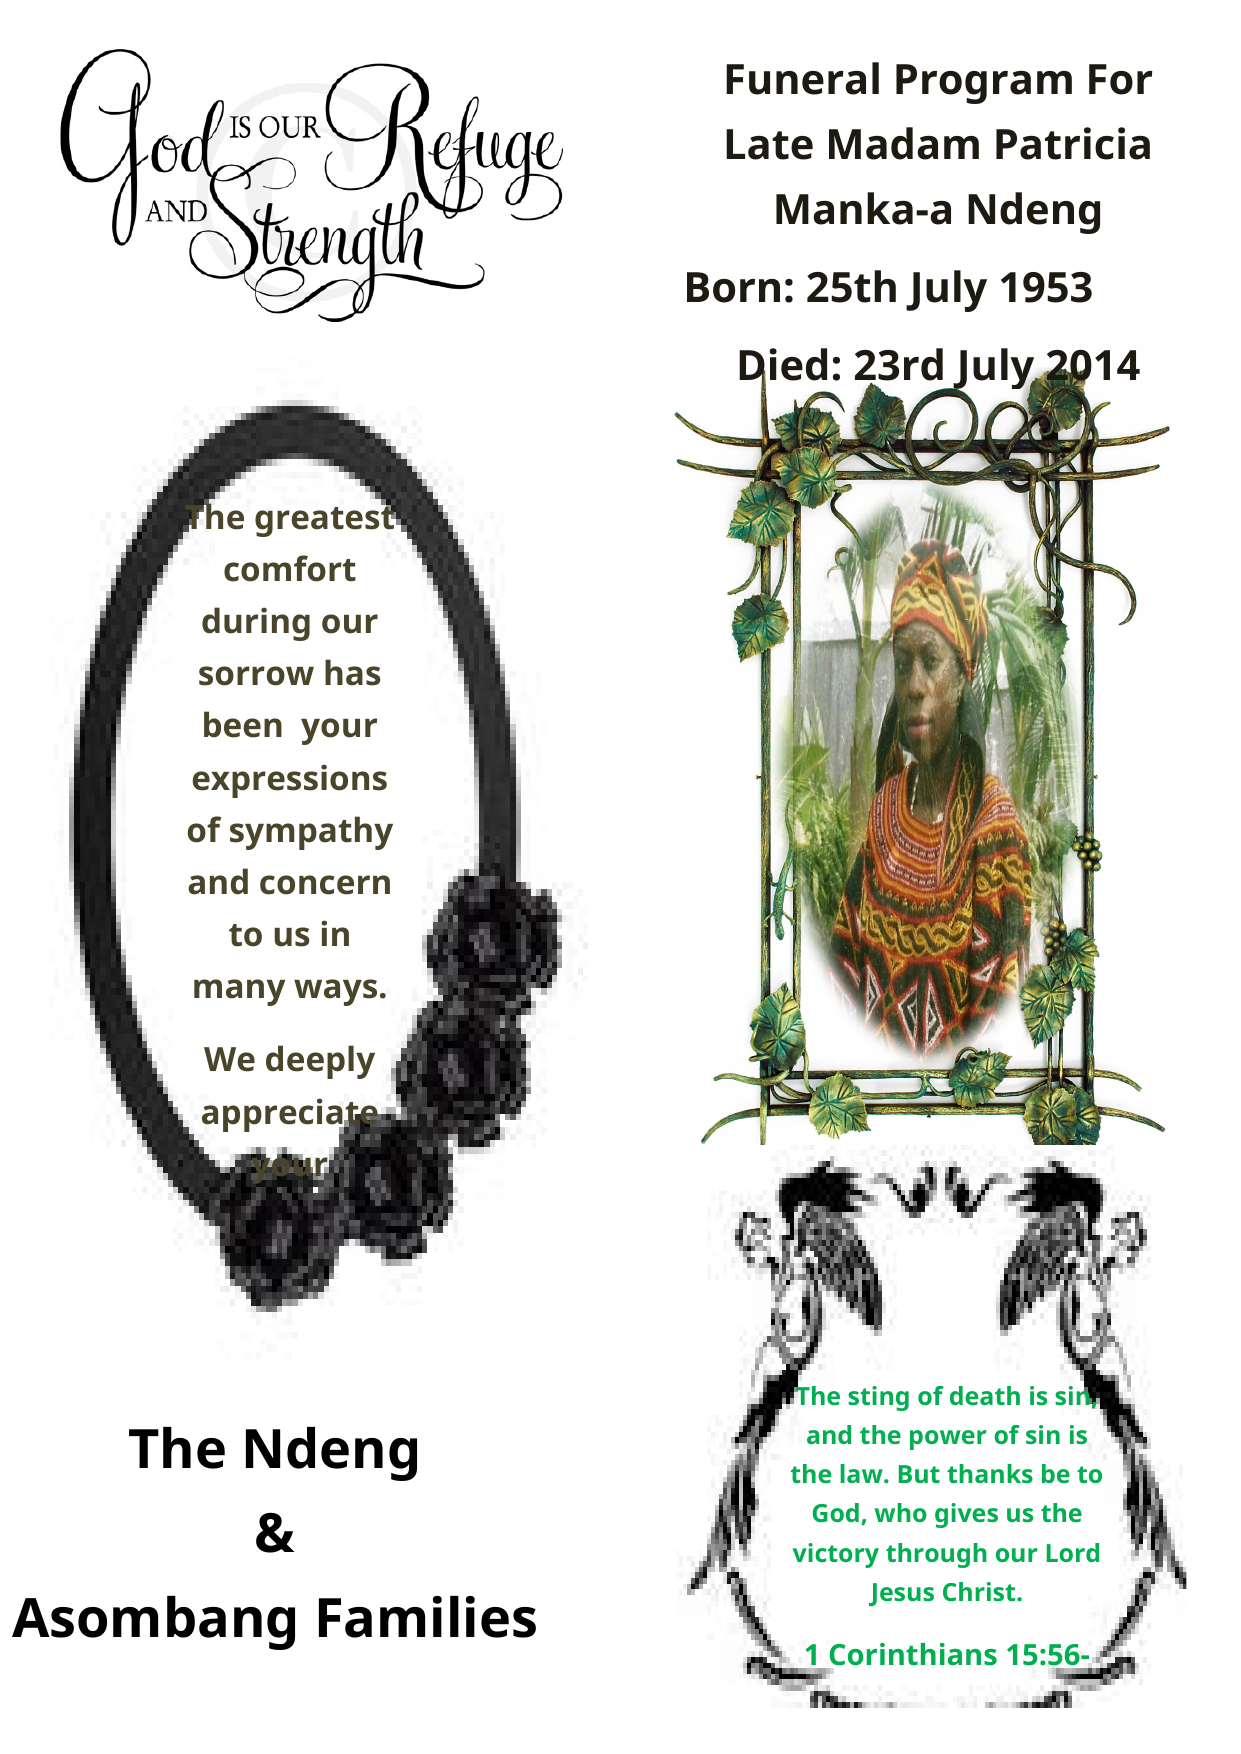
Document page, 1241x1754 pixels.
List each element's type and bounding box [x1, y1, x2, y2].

picture [0, 0, 625, 1359]
picture [654, 299, 1190, 1708]
